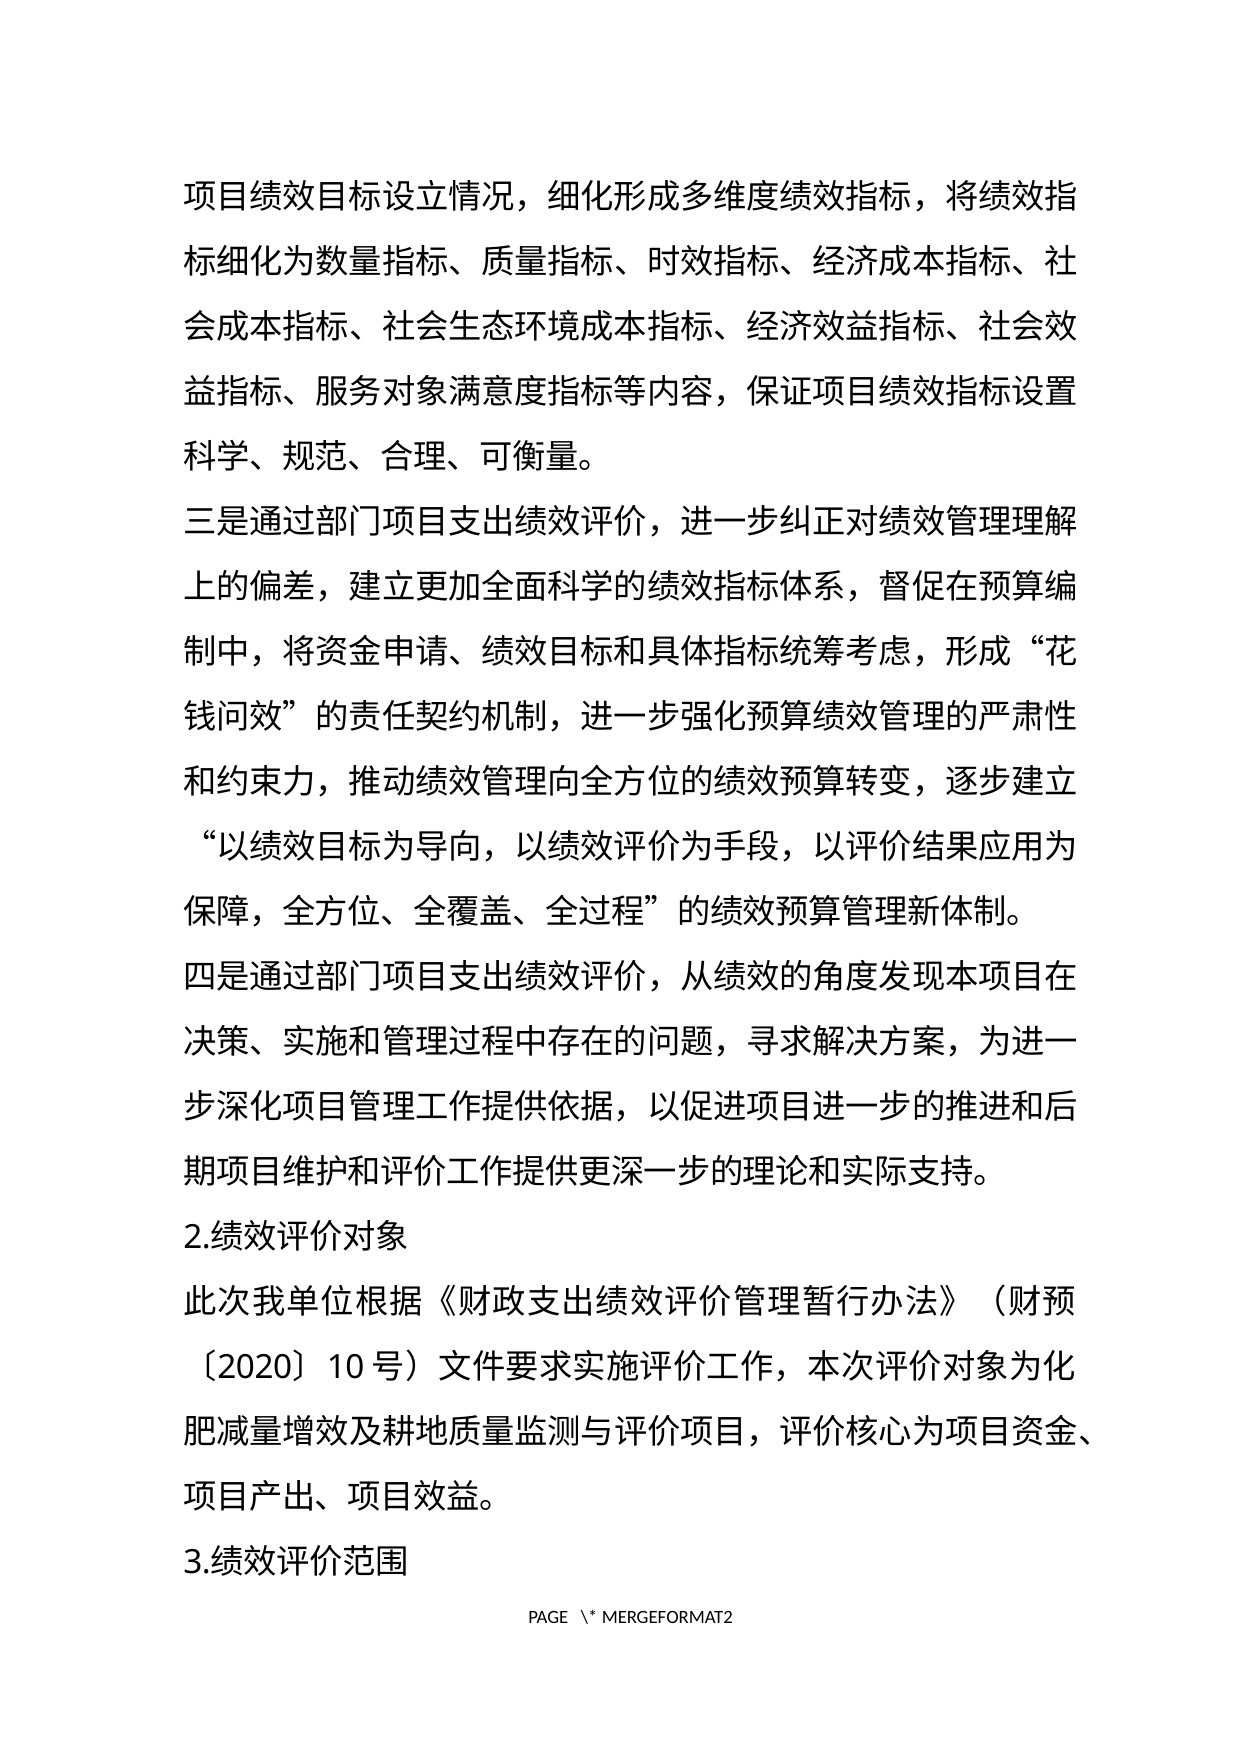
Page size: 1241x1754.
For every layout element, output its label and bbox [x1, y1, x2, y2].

text [183, 162, 1078, 1592]
